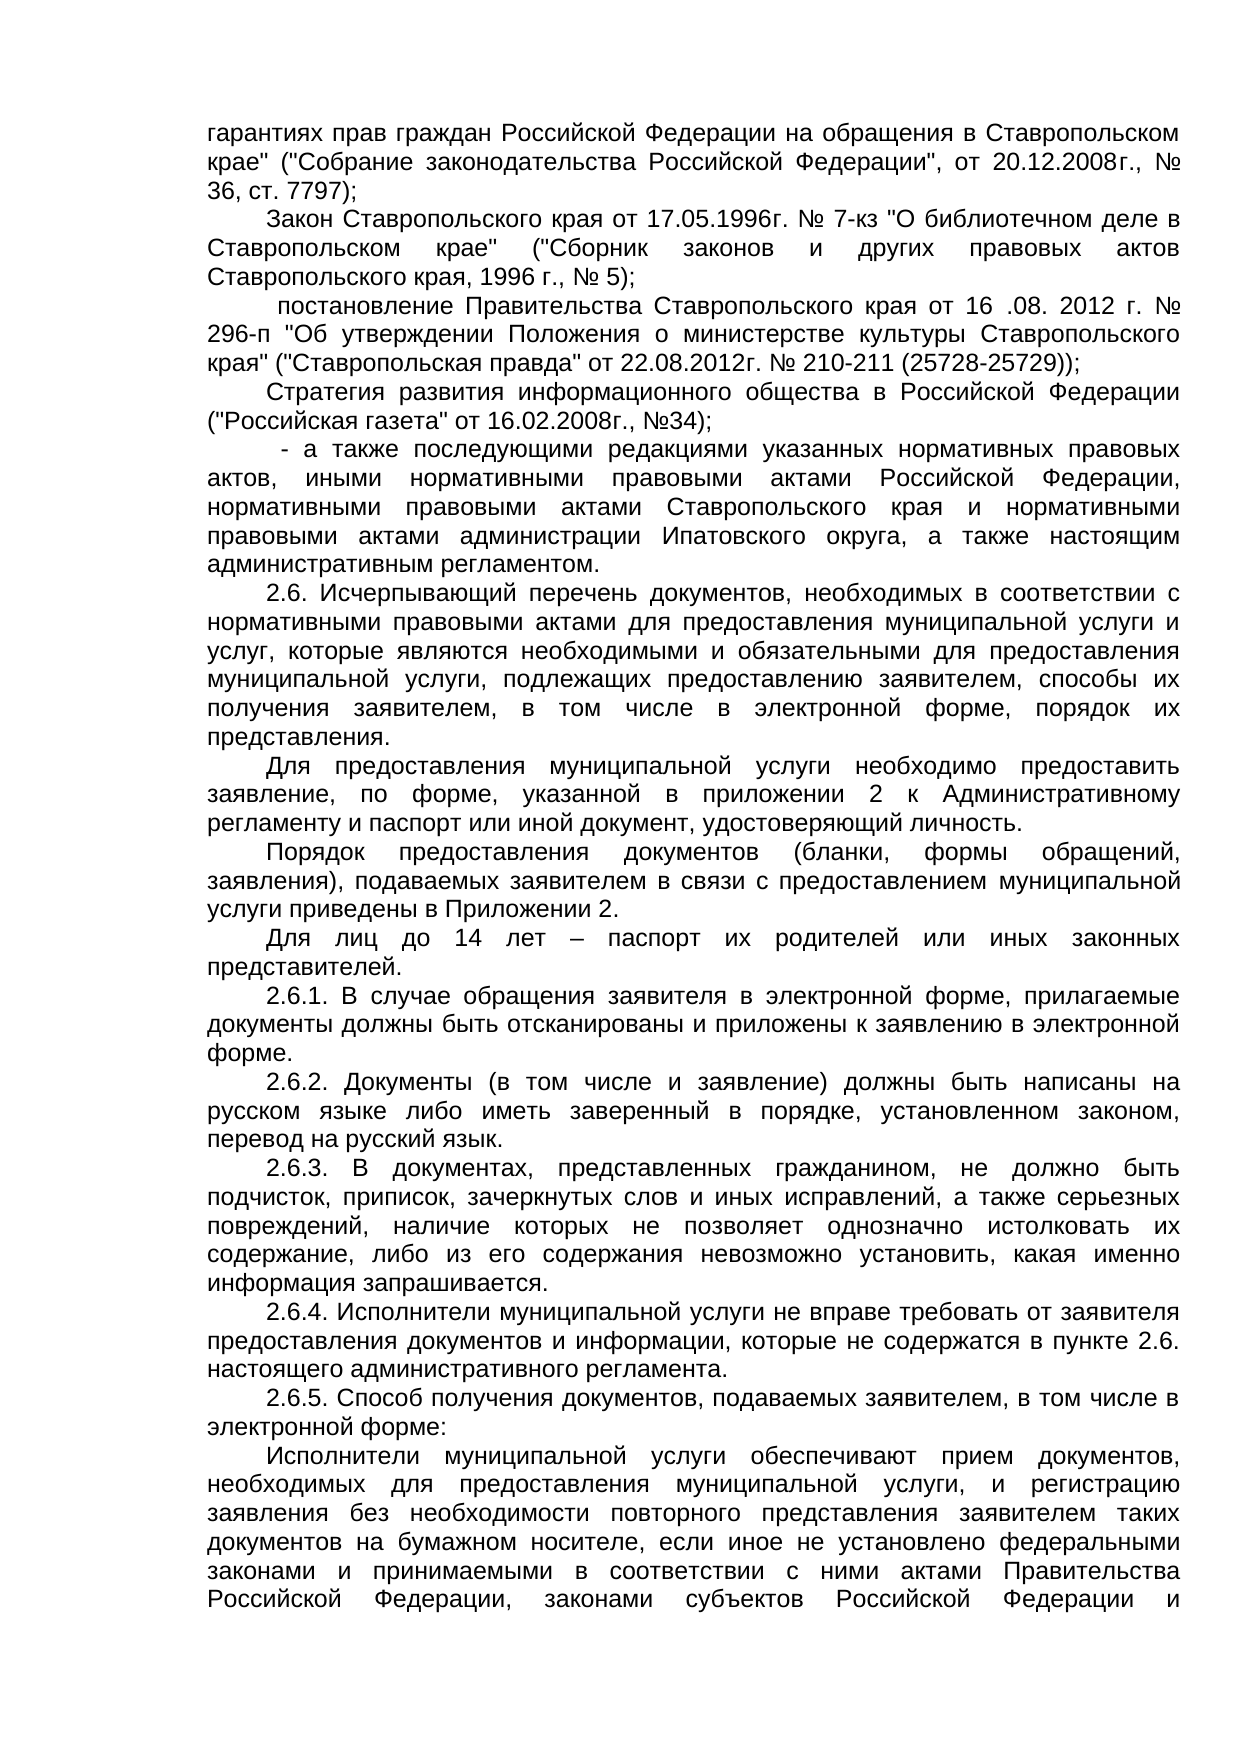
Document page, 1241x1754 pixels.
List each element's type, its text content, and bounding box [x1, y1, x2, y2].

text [207, 118, 1181, 204]
text Для лиц до 14 лет – паспорт их родителей или иных законных представителей. [207, 923, 1181, 981]
text Стратегия развития информационного общества в Российской Федерации ("Российская газета" от 16.02.2008г., №34); [207, 377, 1181, 434]
text Для предоставления муниципальной услуги необходимо предоставить заявление, по форме, указанной в приложении 2 к Административному регламенту и паспорт или иной документ, удостоверяющий личность. [207, 751, 1181, 837]
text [207, 1441, 1181, 1613]
text 2.6.3. В документах, представленных гражданином, не должно быть подчисток, приписок, зачеркнутых слов и иных исправлений, а также серьезных повреждений, наличие которых не позволяет однозначно истолковать их содержание, либо из его содержания невозможно установить, какая именно информация запрашивается. [207, 1153, 1181, 1297]
text Закон Ставропольского края от 17.05.1996г. № 7-кз "О библиотечном деле в Ставропольском крае" ("Сборник законов и других правовых актов Ставропольского края, 1996 г., № 5); [207, 204, 1181, 291]
text 2.6.2. Документы (в том числе и заявление) должны быть написаны на русском языке либо иметь заверенный в порядке, установленном законом, перевод на русский язык. [207, 1067, 1181, 1153]
text 2.6.5. Способ получения документов, подаваемых заявителем, в том числе в электронной форме: [207, 1383, 1181, 1441]
text 2.6.4. Исполнители муниципальной услуги не вправе требовать от заявителя предоставления документов и информации, которые не содержатся в пункте 2.6. настоящего административного регламента. [207, 1297, 1181, 1383]
text Порядок предоставления документов (бланки, формы обращений, заявления), подаваемых заявителем в связи с предоставлением муниципальной услуги приведены в Приложении 2. [207, 837, 1181, 923]
text 2.6. Исчерпывающий перечень документов, необходимых в соответствии с нормативными правовыми актами для предоставления муниципальной услуги и услуг, которые являются необходимыми и обязательными для предоставления муниципальной услуги, подлежащих предоставлению заявителем, способы их получения заявителем, в том числе в электронной форме, порядок их представления. [207, 578, 1181, 751]
text 2.6.1. В случае обращения заявителя в электронной форме, прилагаемые документы должны быть отсканированы и приложены к заявлению в электронной форме. [207, 981, 1181, 1067]
text постановление Правительства Ставропольского края от 16 .08. 2012 г. № 296-п "Об утверждении Положения о министерстве культуры Ставропольского края" ("Ставропольская правда" от 22.08.2012г. № 210-211 (25728-25729)); [207, 291, 1181, 377]
text - а также последующими редакциями указанных нормативных правовых актов, иными нормативными правовыми актами Российской Федерации, нормативными правовыми актами Ставропольского края и нормативными правовыми актами администрации Ипатовского округа, а также настоящим административным регламентом. [207, 434, 1181, 578]
